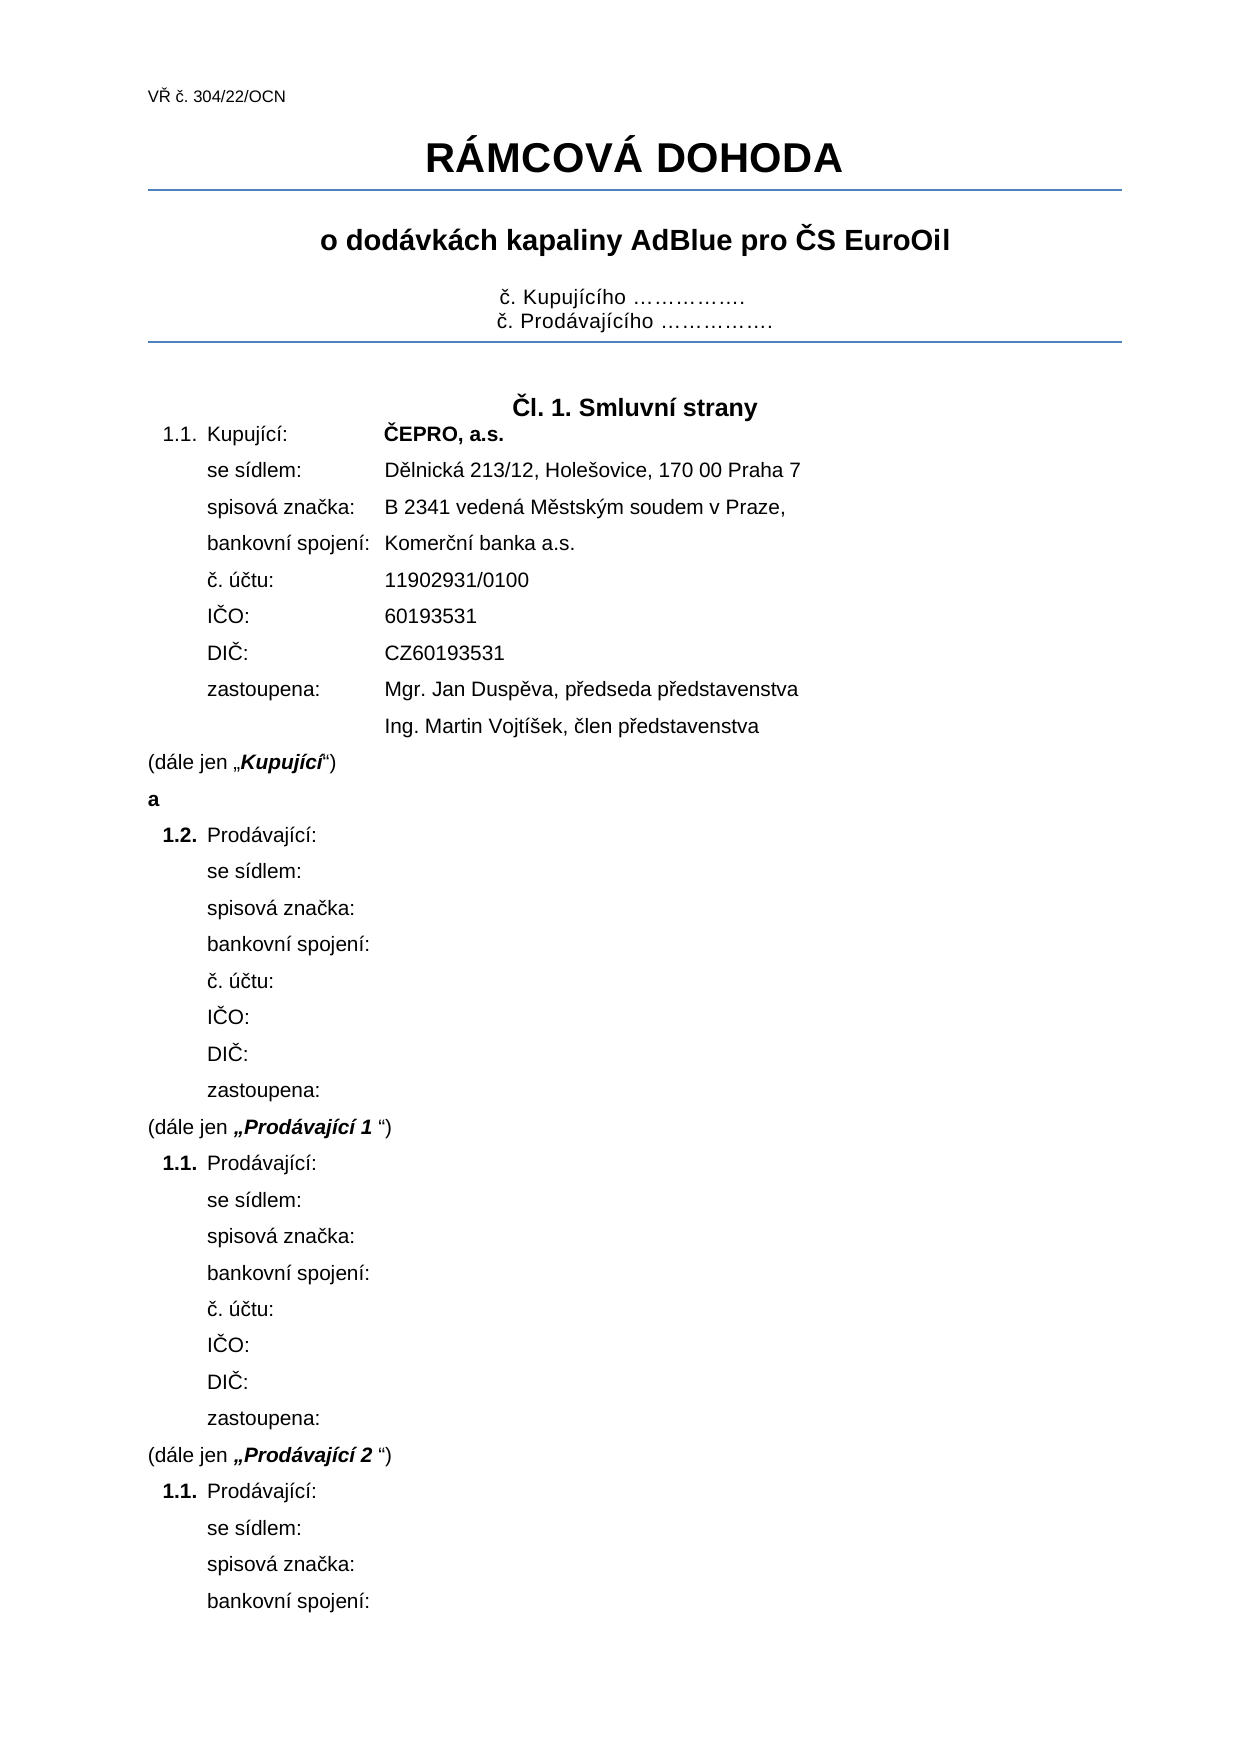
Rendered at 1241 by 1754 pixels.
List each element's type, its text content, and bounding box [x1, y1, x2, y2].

text (dále jen „Prodávající 1 “) [148, 1114, 1122, 1138]
title č. Kupujícího ……………. [148, 285, 1122, 309]
text (dále jen „Prodávající 2 “) [148, 1443, 1122, 1467]
text spisová značka: [177, 896, 1122, 920]
text o dodávkách kapaliny AdBlue pro ČS EuroOil [148, 222, 1122, 256]
text č. účtu: [177, 969, 1122, 993]
text č. účtu: [177, 1297, 1122, 1321]
text a [148, 786, 1122, 810]
text zastoupena: Mgr. Jan Duspěva, předseda představenstva [177, 677, 1122, 701]
text IČO: 60193531 [177, 604, 1122, 628]
text IČO: [177, 1005, 1122, 1029]
text IČO: [177, 1333, 1122, 1357]
text (dále jen „Kupující“) [148, 750, 1122, 774]
text zastoupena: [177, 1078, 1122, 1102]
text DIČ: CZ60193531 [177, 641, 1122, 664]
text č. účtu: 11902931/0100 [177, 568, 1122, 592]
text zastoupena: [177, 1406, 1122, 1430]
text spisová značka: [177, 1552, 1122, 1576]
list Prodávající: [162, 823, 1122, 847]
title č. Prodávajícího ……………. [148, 309, 1122, 341]
list Prodávající: [162, 1479, 1122, 1503]
text Ing. Martin Vojtíšek, člen představenstva [148, 713, 1122, 737]
text spisová značka: B 2341 vedená Městským soudem v Praze, [177, 495, 1122, 519]
text DIČ: [177, 1042, 1122, 1066]
text se sídlem: [177, 859, 1122, 883]
text se sídlem: [177, 1516, 1122, 1539]
text DIČ: [177, 1370, 1122, 1394]
text se sídlem: [177, 1187, 1122, 1211]
title RÁMCOVÁ DOHODA [148, 133, 1122, 189]
text Smluvní strany [148, 393, 1122, 422]
text se sídlem: Dělnická 213/12, Holešovice, 170 00 Praha 7 [177, 458, 1122, 482]
text spisová značka: [177, 1224, 1122, 1248]
text bankovní spojení: [177, 932, 1122, 956]
text bankovní spojení: [177, 1260, 1122, 1284]
text bankovní spojení: [177, 1588, 1122, 1612]
text bankovní spojení: Komerční banka a.s. [177, 531, 1122, 555]
list Kupující: ČEPRO, a.s. [162, 422, 1122, 446]
list Prodávající: [162, 1151, 1122, 1175]
